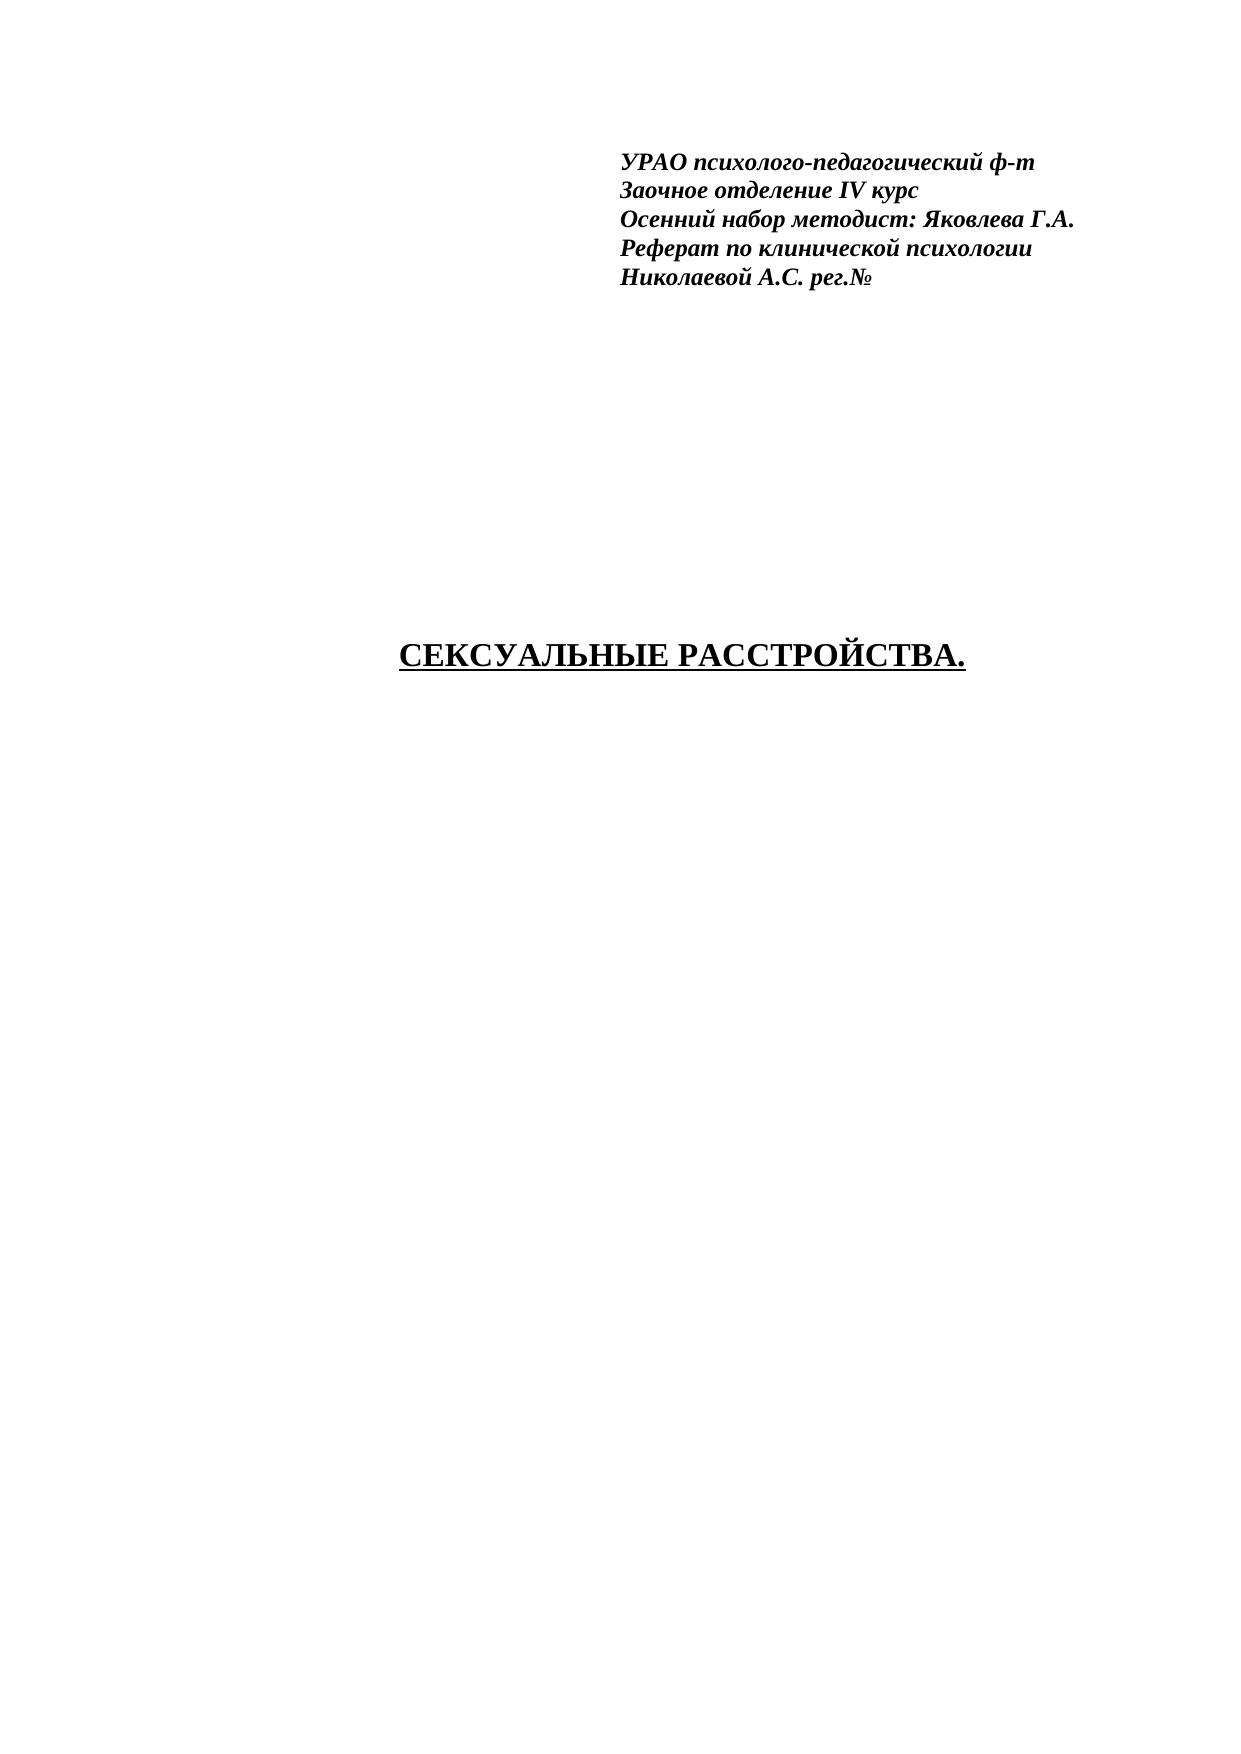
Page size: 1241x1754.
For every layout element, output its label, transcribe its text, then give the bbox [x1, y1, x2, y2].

text Заочное отделение IV курс [546, 176, 1152, 204]
subtitle УРАО психолого-педагогический ф-т [546, 147, 1152, 176]
text Николаевой А.С. рег.№ [546, 262, 1152, 291]
subtitle Реферат по клинической психологии [546, 233, 1152, 262]
text Осенний набор методист: Яковлева Г.А. [546, 204, 1152, 233]
text СЕКСУАЛЬНЫЕ РАССТРОЙСТВА. [325, 636, 1152, 674]
